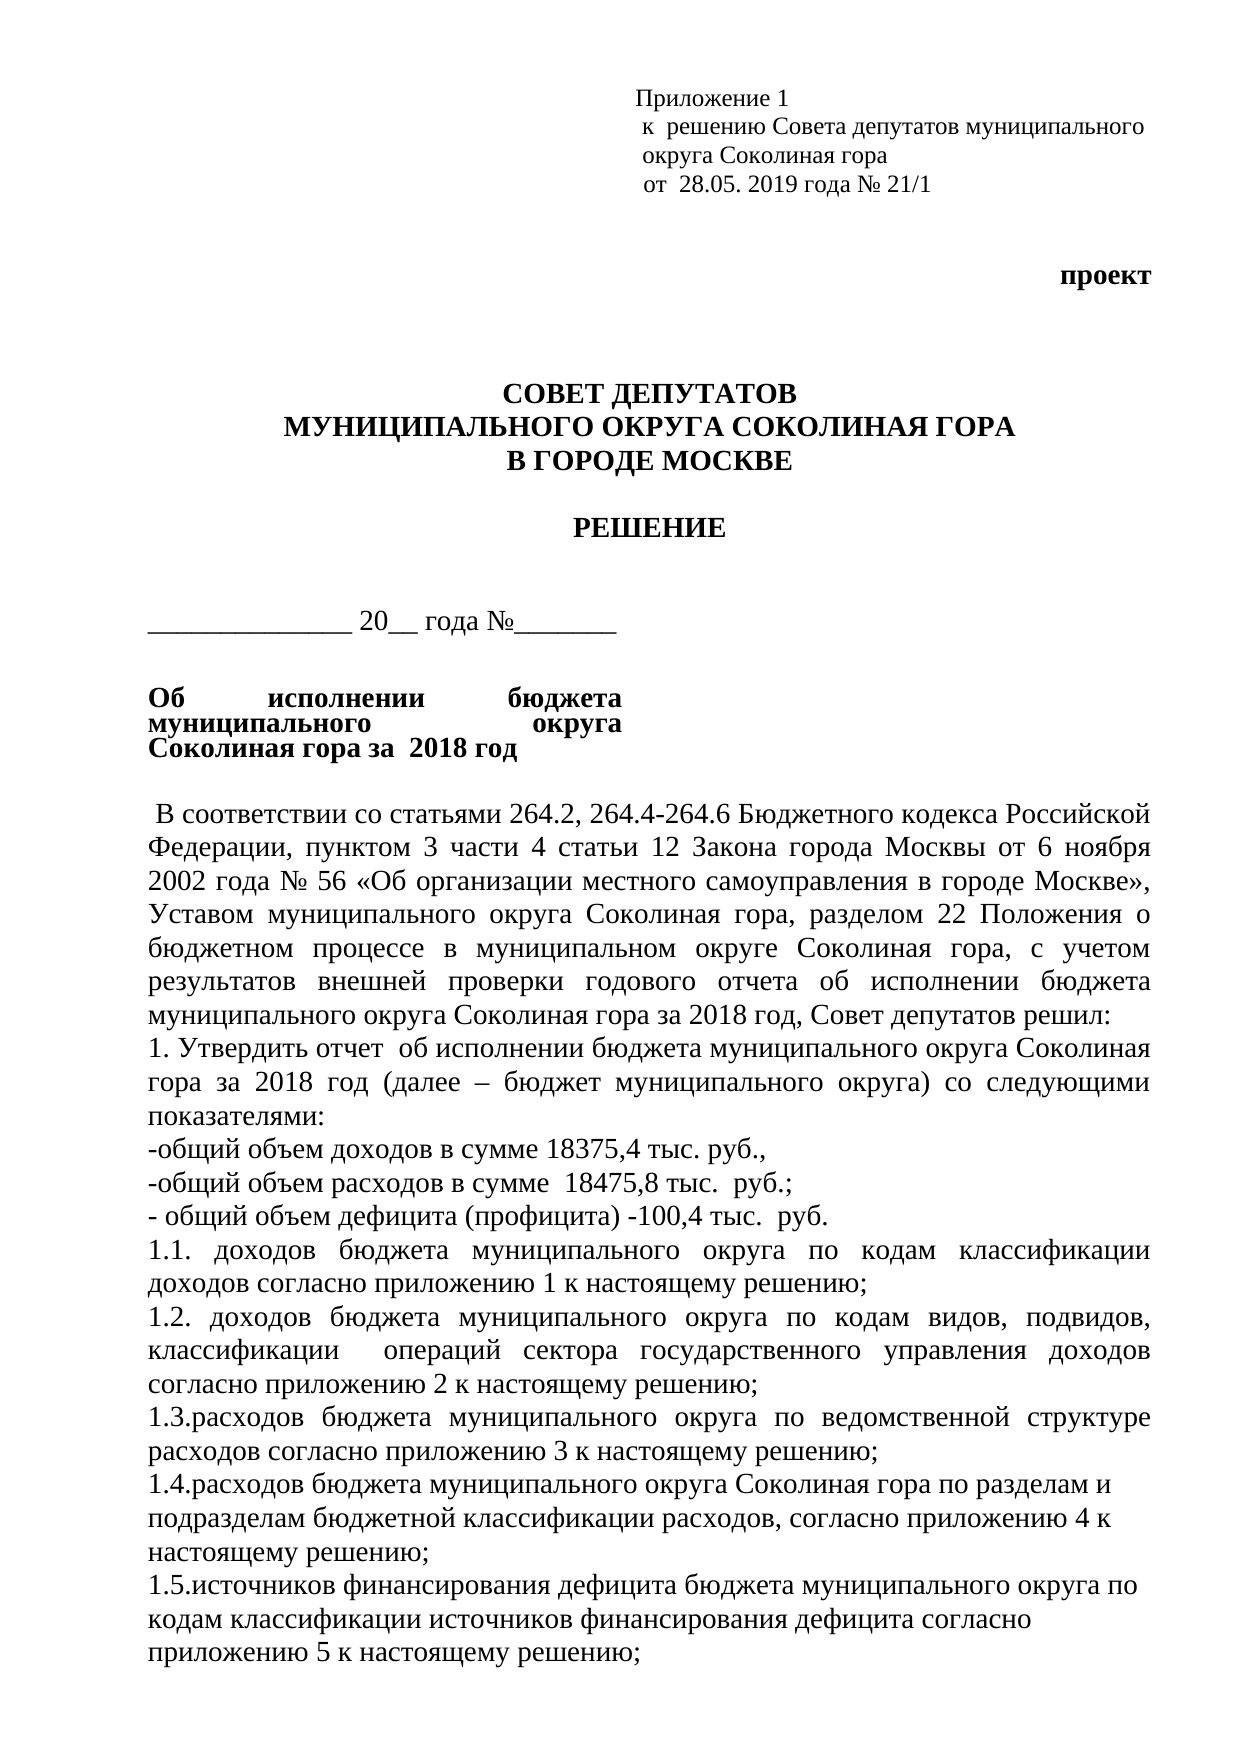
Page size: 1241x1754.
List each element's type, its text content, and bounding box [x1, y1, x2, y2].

text округа Соколиная гора [148, 140, 1144, 169]
text проект [148, 257, 1152, 291]
text 1.3.расходов бюджета муниципального округа по ведомственной структуре расходов согласно приложению 3 к настоящему решению; [148, 1399, 1152, 1467]
text В ГОРОДЕ МОСКВЕ [148, 443, 1152, 476]
text -общий объем расходов в сумме 18475,8 тыс. руб.; [148, 1165, 1152, 1198]
text 1.2. доходов бюджета муниципального округа по кодам видов, подвидов, классификации операций сектора государственного управления доходов согласно приложению 2 к настоящему решению; [148, 1299, 1152, 1399]
text к решению Совета депутатов муниципального [148, 111, 1144, 140]
text 1.4.расходов бюджета муниципального округа Соколиная гора по разделам и подразделам бюджетной классификации расходов, согласно приложению 4 к настоящему решению; [148, 1467, 1152, 1567]
text -общий объем доходов в сумме 18375,4 тыс. руб., [148, 1131, 1152, 1165]
text Приложение 1 [148, 83, 1152, 111]
text - общий объем дефицита (профицита) -100,4 тыс. руб. [148, 1198, 1152, 1232]
text МУНИЦИПАЛЬНОГО ОКРУГА СОКОЛИНАЯ ГОРА [148, 409, 1152, 443]
text ______________ 20__ года №_______ [148, 603, 1152, 636]
text 1.1. доходов бюджета муниципального округа по кодам классификации доходов согласно приложению 1 к настоящему решению; [148, 1232, 1152, 1299]
text СОВЕТ ДЕПУТАТОВ [148, 376, 1152, 409]
text Об исполнении бюджета муниципального округа Соколиная гора за 2018 год [148, 687, 622, 762]
text 1. Утвердить отчет об исполнении бюджета муниципального округа Соколиная гора за 2018 год (далее – бюджет муниципального округа) со следующими показателями: [148, 1031, 1152, 1131]
text 1.5.источников финансирования дефицита бюджета муниципального округа по кодам классификации источников финансирования дефицита согласно приложению 5 к настоящему решению; [148, 1567, 1152, 1668]
text РЕШЕНИЕ [148, 510, 1152, 543]
text от 28.05. 2019 года № 21/1 [148, 169, 1152, 198]
text В соответствии со статьями 264.2, 264.4-264.6 Бюджетного кодекса Российской Федерации, пунктом 3 части 4 статьи 12 Закона города Москвы от 6 ноября 2002 года № 56 «Об организации местного самоуправления в городе Москве», Уставом муниципального округа Соколиная гора, разделом 22 Положения о бюджетном процессе в муниципальном округе Соколиная гора, с учетом результатов внешней проверки годового отчета об исполнении бюджета муниципального округа Соколиная гора за 2018 год, Совет депутатов решил: [148, 796, 1152, 1031]
